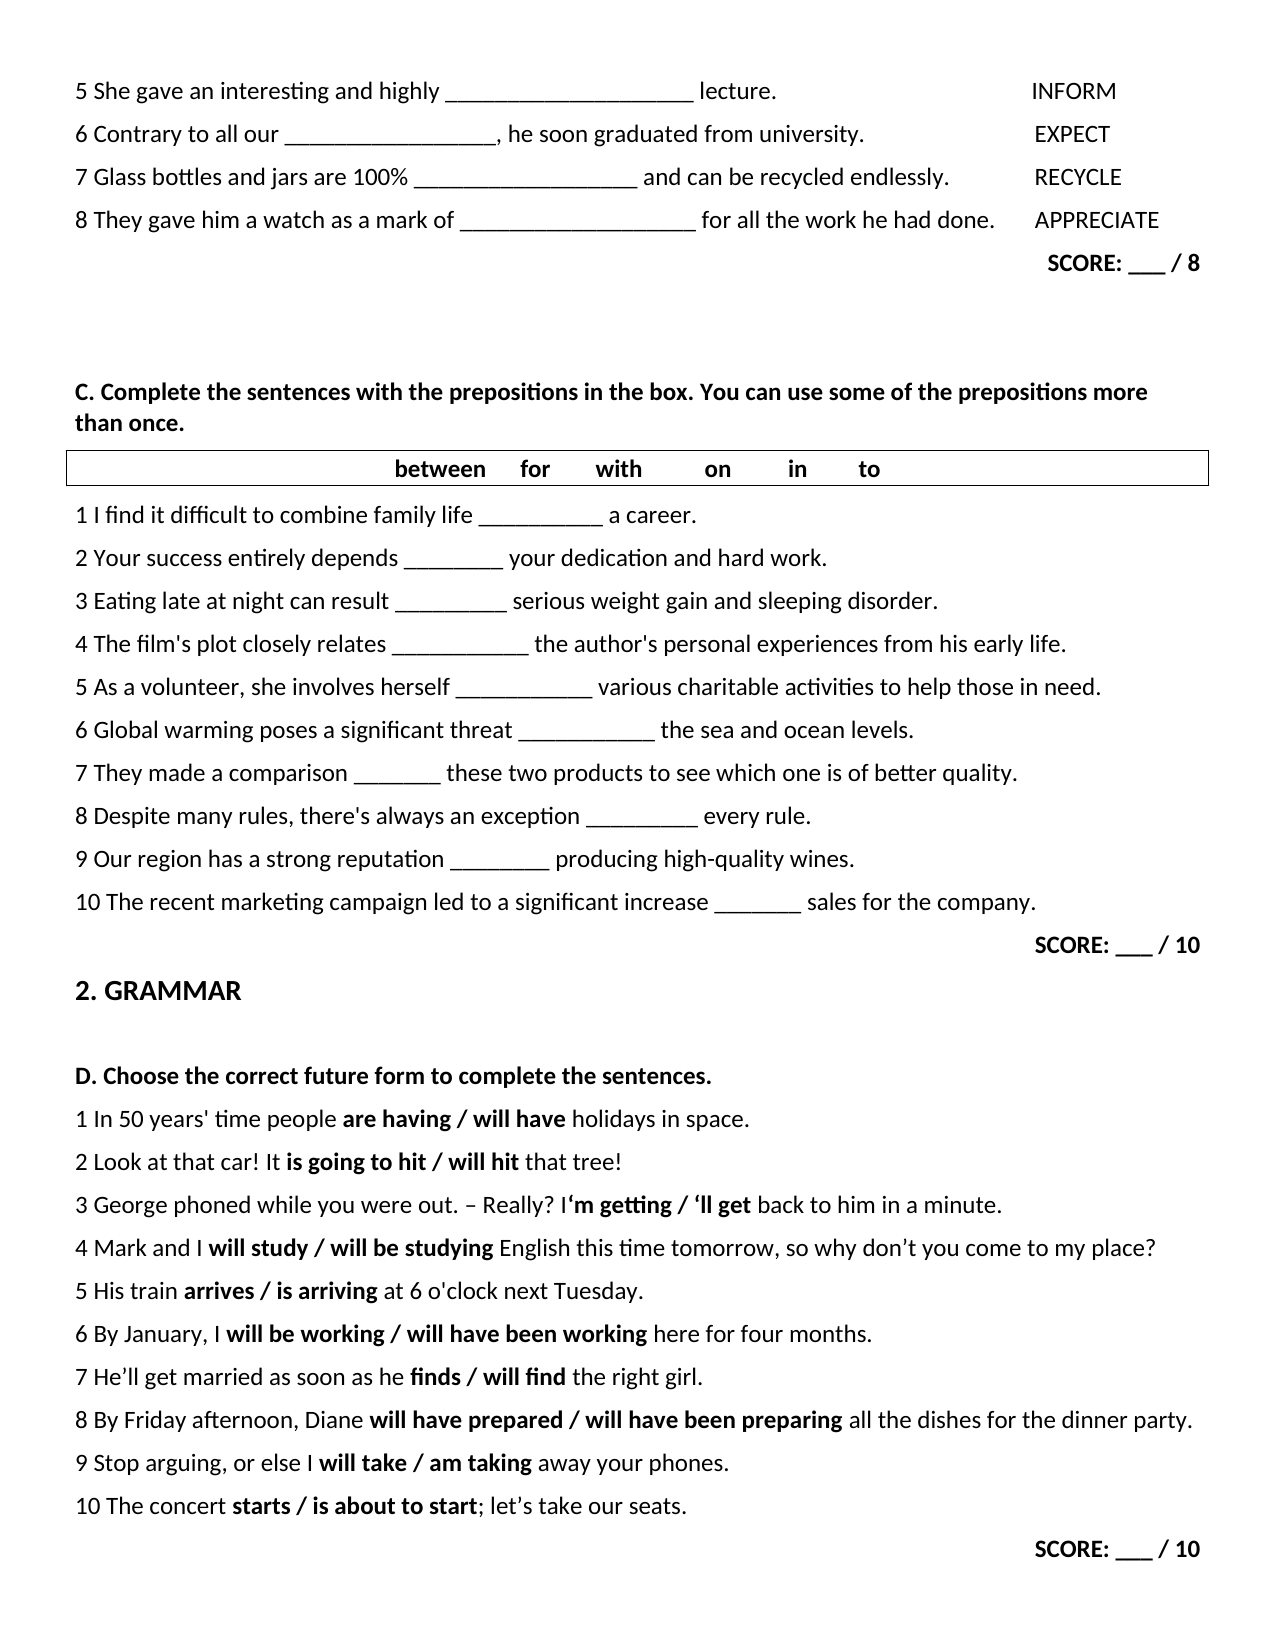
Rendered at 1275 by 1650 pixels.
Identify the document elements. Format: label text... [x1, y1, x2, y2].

text C. Complete the sentences with the prepositions in the box. You can use some of the prepositions more than once. [75, 376, 1200, 437]
text 5 As a volunteer, she involves herself ___________ various charitable activities to help those in need. [75, 671, 1200, 702]
text 6 By January, I will be working / will have been working here for four months. [75, 1318, 1200, 1349]
text 2 Your success entirely depends ________ your dedication and hard work. [75, 542, 1200, 572]
text 5 She gave an interesting and highly ____________________ lecture. INFORM [75, 75, 1200, 106]
text SCORE: ___ / 10 [75, 1533, 1200, 1564]
text between for with on in to [67, 451, 1208, 485]
text 3 Eating late at night can result _________ serious weight gain and sleeping disorder. [75, 585, 1200, 616]
text 2 Look at that car! It is going to hit / will hit that tree! [75, 1146, 1200, 1177]
text 2. GRAMMAR [75, 972, 1200, 1008]
text 8 They gave him a watch as a mark of ___________________ for all the work he had done. APPRECIATE [75, 204, 1200, 234]
text 6 Contrary to all our _________________, he soon graduated from university. EXPECT [75, 118, 1200, 148]
text 1 In 50 years' time people are having / will have holidays in space. [75, 1103, 1200, 1134]
text SCORE: ___ / 8 [75, 247, 1200, 278]
text 7 Glass bottles and jars are 100% __________________ and can be recycled endlessly. RECYCLE [75, 161, 1200, 192]
text 9 Our region has a strong reputation ________ producing high-quality wines. [75, 843, 1200, 874]
text 5 His train arrives / is arriving at 6 o'clock next Tuesday. [75, 1275, 1200, 1306]
text 10 The concert starts / is about to start; let’s take our seats. [75, 1491, 1200, 1521]
text 4 Mark and I will study / will be studying English this time tomorrow, so why don’t you come to my place? [75, 1232, 1200, 1263]
text 4 The film's plot closely relates ___________ the author's personal experiences from his early life. [75, 628, 1200, 658]
text D. Choose the correct future form to complete the sentences. [75, 1060, 1200, 1091]
text SCORE: ___ / 10 [75, 929, 1200, 960]
text 10 The recent marketing campaign led to a significant increase _______ sales for the company. [75, 886, 1200, 917]
text 8 Despite many rules, there's always an exception _________ every rule. [75, 800, 1200, 831]
text 3 George phoned while you were out. – Really? I‘m getting / ‘ll get back to him in a minute. [75, 1189, 1200, 1220]
text 6 Global warming poses a significant threat ___________ the sea and ocean levels. [75, 714, 1200, 744]
text 7 They made a comparison _______ these two products to see which one is of better quality. [75, 757, 1200, 788]
text 1 I find it difficult to combine family life __________ a career. [75, 499, 1200, 529]
text 8 By Friday afternoon, Diane will have prepared / will have been preparing all the dishes for the dinner party. [75, 1404, 1200, 1435]
text 7 He’ll get married as soon as he finds / will find the right girl. [75, 1361, 1200, 1392]
text 9 Stop arguing, or else I will take / am taking away your phones. [75, 1447, 1200, 1478]
